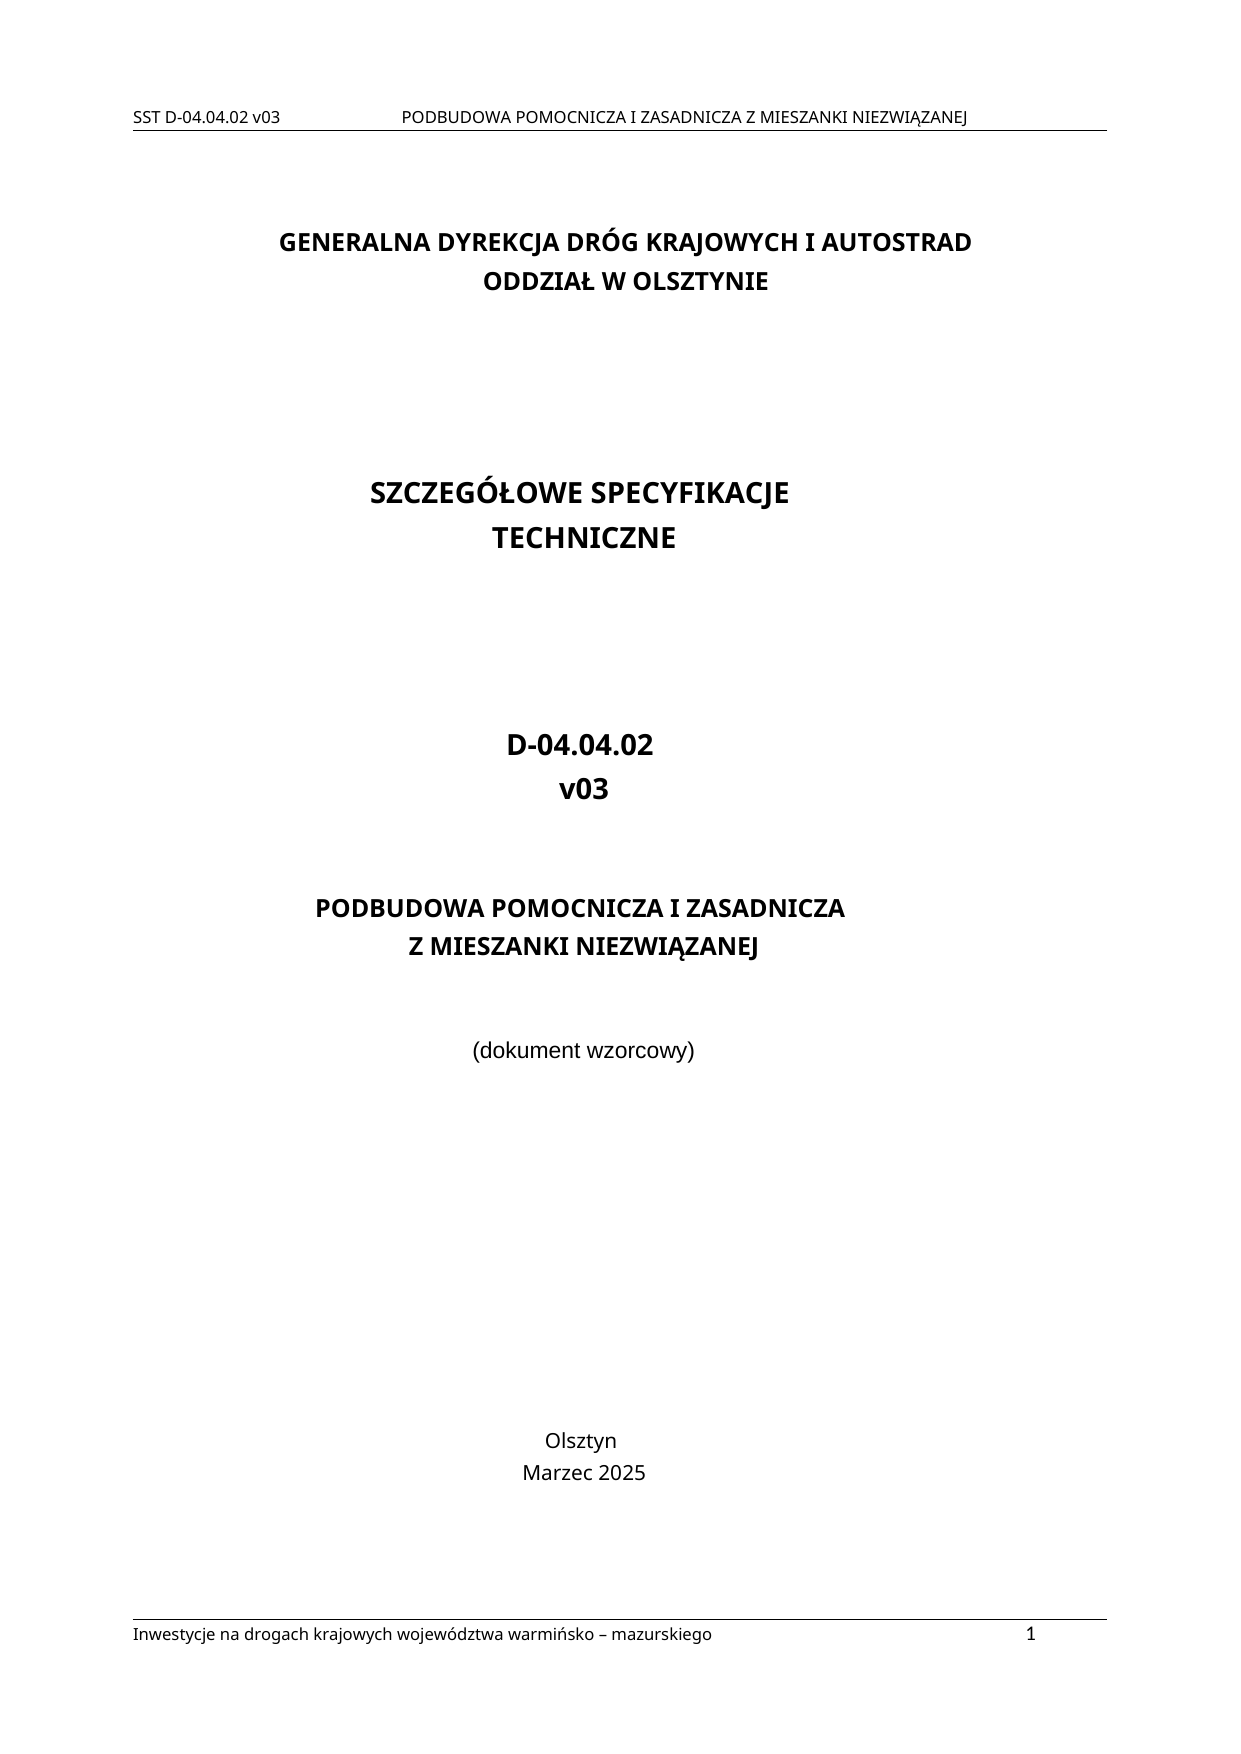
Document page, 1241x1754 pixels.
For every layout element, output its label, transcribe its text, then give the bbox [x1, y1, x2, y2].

text Olsztyn Marzec 2025 [133, 1426, 1034, 1487]
text GENERALNA DYREKCJA DRÓG KRAJOWYCH I AUTOSTRAD [133, 225, 1118, 259]
text ODDZIAŁ W OLSZTYNIE [133, 263, 1118, 297]
text D-04.04.02 v03 [133, 724, 1034, 808]
text SZCZEGÓŁOWE SPECYFIKACJE TECHNICZNE [133, 472, 1034, 557]
text PODBUDOWA POMOCNICZA I ZASADNICZA Z MIESZANKI NIEZWIĄZANEJ [133, 890, 1034, 995]
text (dokument wzorcowy) [133, 1037, 1034, 1063]
